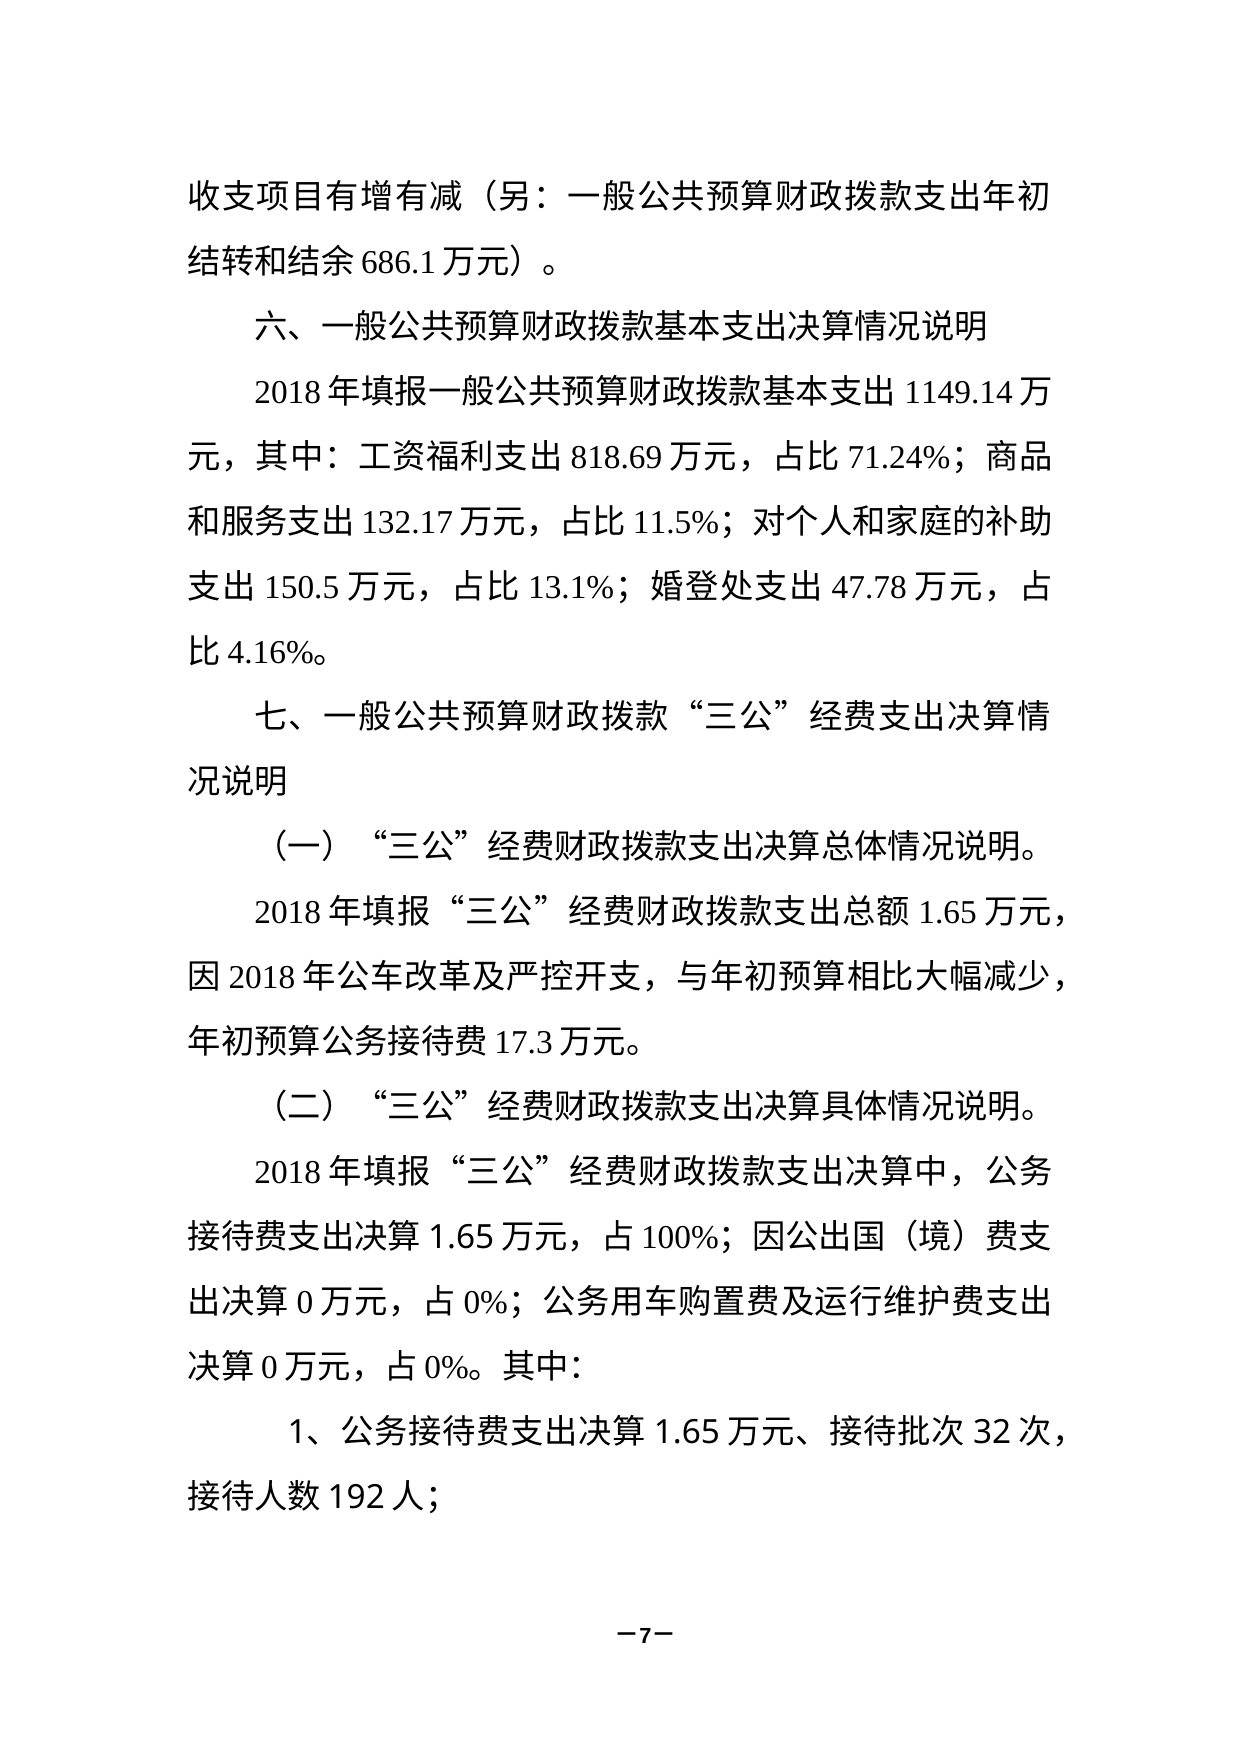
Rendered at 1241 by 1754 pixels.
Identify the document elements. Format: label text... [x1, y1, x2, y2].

text （一）“三公”经费财政拨款支出决算总体情况说明。 [187, 812, 1053, 877]
text 2018年填报“三公”经费财政拨款支出决算中，公务接待费支出决算1.65万元，占100%；因公出国（境）费支出决算0万元，占0%；公务用车购置费及运行维护费支出决算0万元，占0%。其中： [187, 1137, 1053, 1397]
text （二）“三公”经费财政拨款支出决算具体情况说明。 [187, 1072, 1053, 1137]
text 2018年填报一般公共预算财政拨款基本支出1149.14万元，其中：工资福利支出818.69万元，占比71.24%；商品和服务支出132.17万元，占比11.5%；对个人和家庭的补助支出150.5万元，占比13.1%；婚登处支出47.78万元，占比4.16%。 [187, 357, 1053, 682]
list 公务接待费支出决算1.65万元、接待批次32次，接待人数192人； [187, 1397, 1053, 1527]
text 七、一般公共预算财政拨款“三公”经费支出决算情况说明 [187, 682, 1053, 812]
text 六、一般公共预算财政拨款基本支出决算情况说明 [187, 292, 1053, 357]
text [187, 162, 1053, 292]
text 2018年填报“三公”经费财政拨款支出总额1.65万元，因2018年公车改革及严控开支，与年初预算相比大幅减少，年初预算公务接待费17.3万元。 [187, 877, 1053, 1072]
